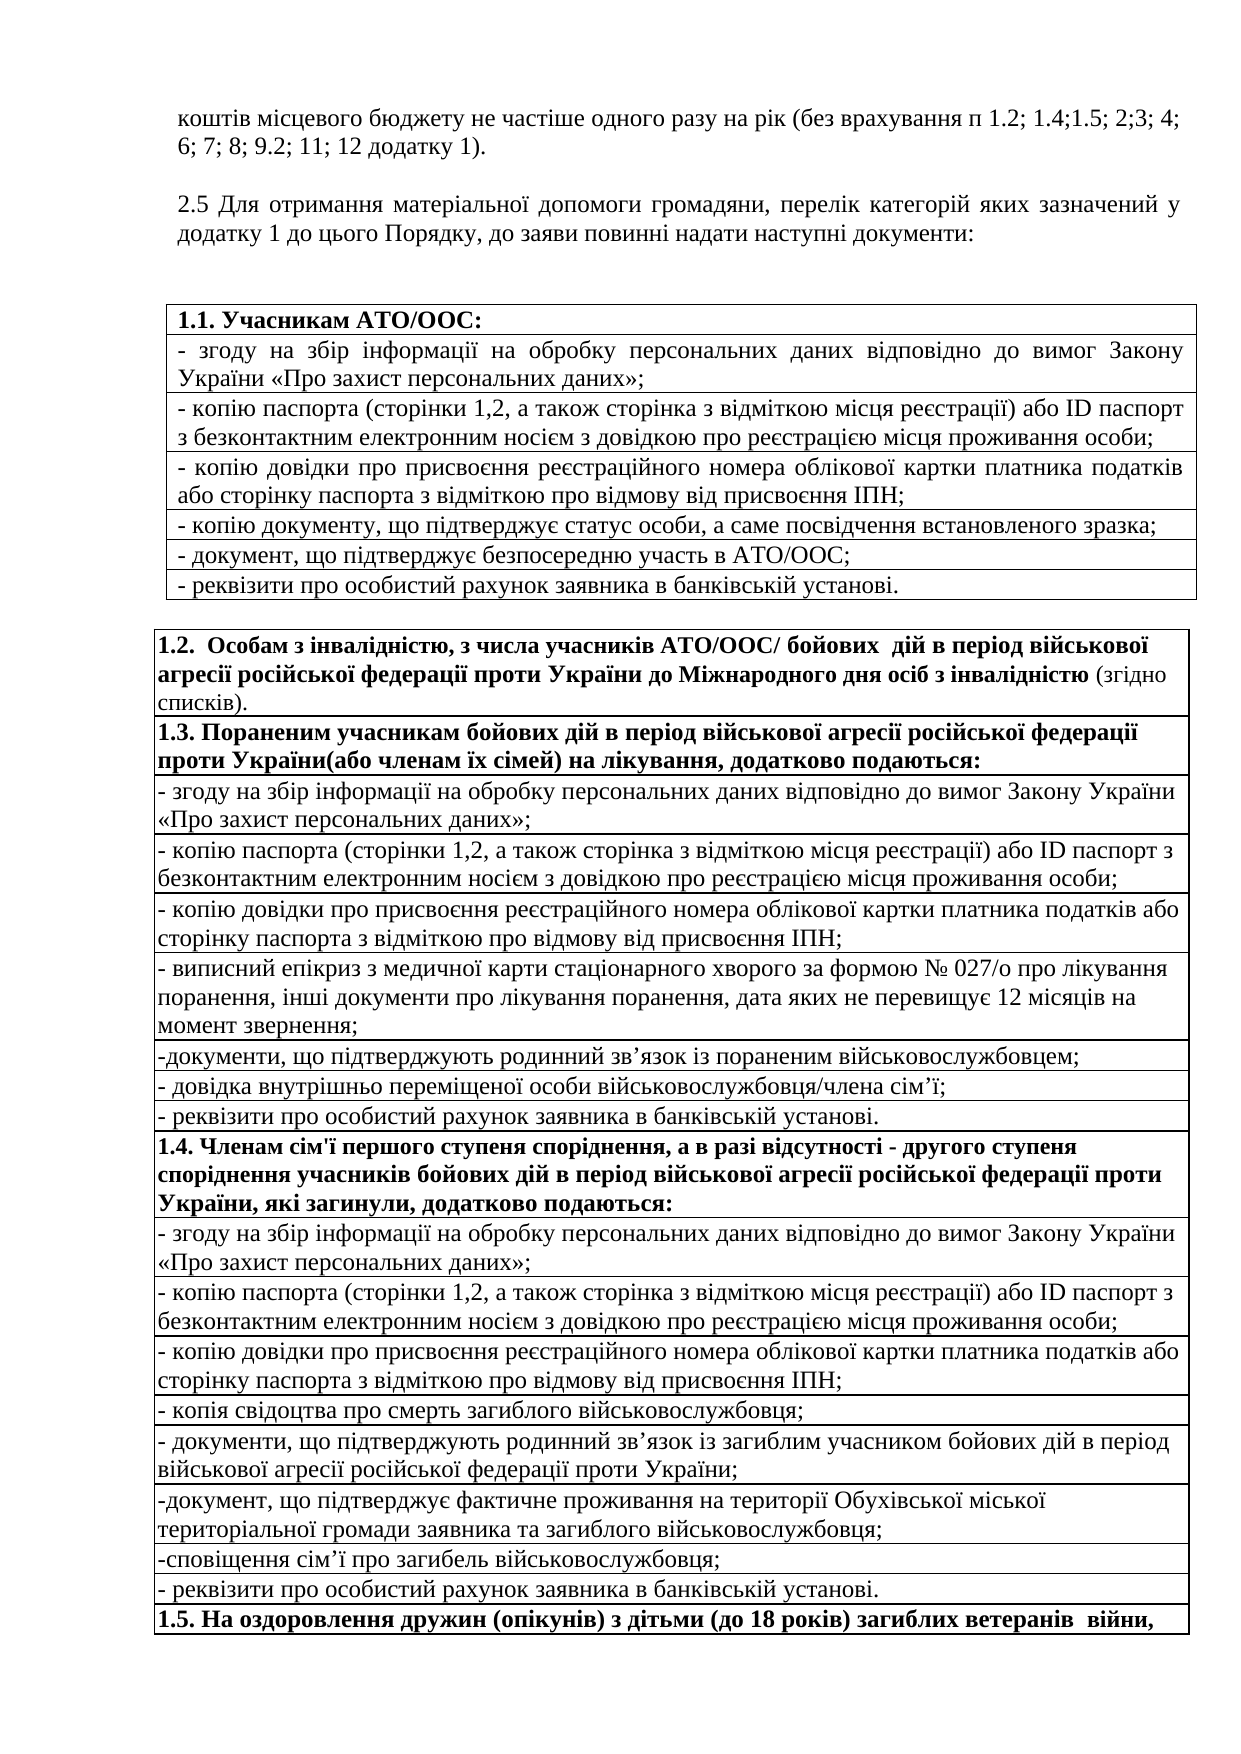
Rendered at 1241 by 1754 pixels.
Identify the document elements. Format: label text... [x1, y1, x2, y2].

table_cell - реквізити про особистий рахунок заявника в банківській установі. [155, 1574, 1188, 1603]
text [177, 103, 1181, 160]
table_cell - копію документу, що підтверджує статус особи, а саме посвідчення встановленого зразка; [167, 510, 1196, 539]
text 2.5 Для отримання матеріальної допомоги громадяни, перелік категорій яких зазначений у додатку 1 до цього Порядку, до заяви повинні надати наступні документи: [177, 189, 1181, 246]
table_header 1.2. Особам з інвалідністю, з числа учасників АТО/ООС/ бойових дій в період військової агресії російської федерації проти України до Міжнародного дня осіб з інвалідністю (згідно списків). [155, 630, 1188, 715]
table_cell - згоду на збір інформації на обробку персональних даних відповідно до вимог Закону України «Про захист персональних даних»; [155, 776, 1188, 833]
table_cell - згоду на збір інформації на обробку персональних даних відповідно до вимог Закону України «Про захист персональних даних»; [155, 1218, 1188, 1276]
table_cell - згоду на збір інформації на обробку персональних даних відповідно до вимог Закону України «Про захист персональних даних»; [167, 335, 1196, 392]
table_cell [155, 1605, 1188, 1633]
table_cell -документ, що підтверджує фактичне проживання на території Обухівської міської територіальної громади заявника та загиблого військовослужбовця; [155, 1485, 1188, 1542]
table_header 1.1. Учасникам АТО/ООС: [167, 305, 1196, 334]
table_cell -сповіщення сім’ї про загибель військовослужбовця; [155, 1544, 1188, 1573]
table_cell - копія свідоцтва про смерть загиблого військовослужбовця; [155, 1396, 1188, 1424]
table_cell - реквізити про особистий рахунок заявника в банківській установі. [155, 1101, 1188, 1130]
table_cell -документи, що підтверджують родинний зв’язок із пораненим військовослужбовцем; [155, 1041, 1188, 1069]
table_cell - реквізити про особистий рахунок заявника в банківській установі. [167, 570, 1196, 599]
table_cell - виписний епікриз з медичної карти стаціонарного хворого за формою № 027/о про лікування поранення, інші документи про лікування поранення, дата яких не перевищує 12 місяців на момент звернення; [155, 953, 1188, 1039]
table_cell 1.3. Пораненим учасникам бойових дій в період військової агресії російської федерації проти України(або членам їх сімей) на лікування, додатково подаються: [155, 717, 1188, 774]
table_cell - документ, що підтверджує безпосередню участь в АТО/ООС; [167, 540, 1196, 569]
table_cell - довідка внутрішньо переміщеної особи військовослужбовця/члена сім’ї; [155, 1071, 1188, 1100]
table_cell 1.4. Членам сім'ї першого ступеня споріднення, а в разі відсутності - другого ступеня споріднення учасників бойових дій в період військової агресії російської федерації проти України, які загинули, додатково подаються: [155, 1132, 1188, 1217]
table_cell - документи, що підтверджують родинний зв’язок із загиблим учасником бойових дій в період військової агресії російської федерації проти України; [155, 1426, 1188, 1483]
